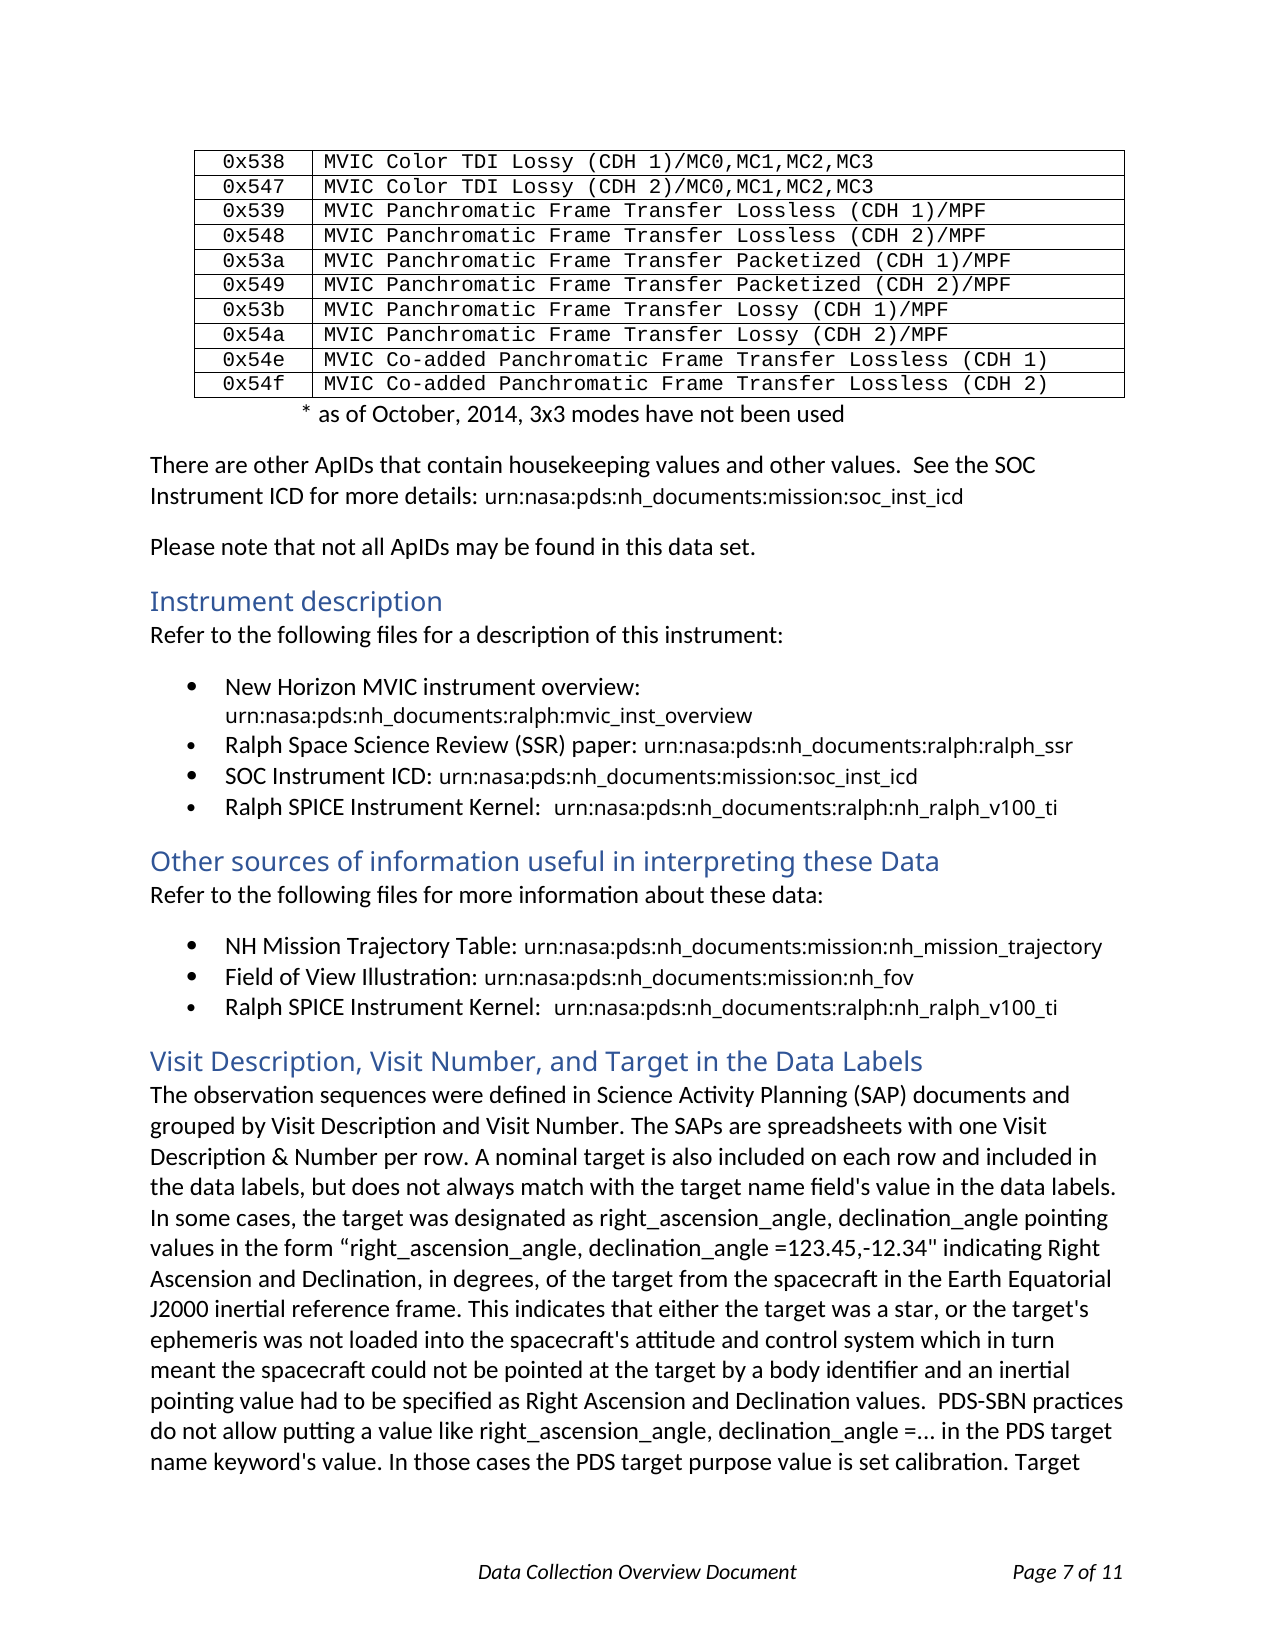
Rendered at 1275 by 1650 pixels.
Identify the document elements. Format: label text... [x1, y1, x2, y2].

list Field of View Illustration: urn:nasa:pds:nh_documents:mission:nh_fov [187, 961, 1125, 991]
table_cell 0x54f [195, 373, 312, 397]
list SOC Instrument ICD: urn:nasa:pds:nh_documents:mission:soc_inst_icd [187, 760, 1125, 791]
subtitle Visit Description, Visit Number, and Target in the Data Labels [150, 1043, 1125, 1079]
table_cell 0x53b [195, 299, 312, 323]
table_cell 0x54a [195, 324, 312, 347]
text * as of October, 2014, 3x3 modes have not been used [225, 398, 1125, 428]
table_cell 0x547 [195, 176, 312, 199]
table_cell 0x538 [195, 151, 312, 175]
subtitle Instrument description [150, 582, 1125, 619]
list Ralph SPICE Instrument Kernel: urn:nasa:pds:nh_documents:ralph:nh_ralph_v100_ti [187, 991, 1125, 1022]
text Please note that not all ApIDs may be found in this data set. [150, 531, 1125, 562]
table_cell MVIC Co-added Panchromatic Frame Transfer Lossless (CDH 1) [313, 349, 1124, 372]
table_cell 0x54e [195, 349, 312, 372]
table_cell MVIC Panchromatic Frame Transfer Lossy (CDH 1)/MPF [313, 299, 1124, 323]
table_cell 0x548 [195, 225, 312, 249]
table_cell 0x549 [195, 275, 312, 298]
list New Horizon MVIC instrument overview: urn:nasa:pds:nh_documents:ralph:mvic_inst_overview [187, 671, 1125, 730]
list Ralph SPICE Instrument Kernel: urn:nasa:pds:nh_documents:ralph:nh_ralph_v100_ti [187, 791, 1125, 821]
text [150, 1079, 1125, 1476]
table_cell MVIC Color TDI Lossy (CDH 1)/MC0,MC1,MC2,MC3 [313, 151, 1124, 175]
table_cell 0x53a [195, 250, 312, 273]
text Refer to the following files for more information about these data: [150, 879, 1125, 909]
list Ralph Space Science Review (SSR) paper: urn:nasa:pds:nh_documents:ralph:ralph_ssr [187, 730, 1125, 760]
subtitle Other sources of information useful in interpreting these Data [150, 842, 1125, 879]
table_cell MVIC Co-added Panchromatic Frame Transfer Lossless (CDH 2) [313, 373, 1124, 397]
table_cell MVIC Panchromatic Frame Transfer Lossy (CDH 2)/MPF [313, 324, 1124, 347]
text Refer to the following files for a description of this instrument: [150, 619, 1125, 650]
table_cell MVIC Panchromatic Frame Transfer Packetized (CDH 1)/MPF [313, 250, 1124, 273]
table_cell 0x539 [195, 200, 312, 224]
text There are other ApIDs that contain housekeeping values and other values. See the SOC Instrument ICD for more details: urn:nasa:pds:nh_documents:mission:soc_inst_icd [150, 449, 1125, 510]
table_cell MVIC Panchromatic Frame Transfer Lossless (CDH 2)/MPF [313, 225, 1124, 249]
table_cell MVIC Panchromatic Frame Transfer Lossless (CDH 1)/MPF [313, 200, 1124, 224]
table_cell MVIC Panchromatic Frame Transfer Packetized (CDH 2)/MPF [313, 275, 1124, 298]
table_cell MVIC Color TDI Lossy (CDH 2)/MC0,MC1,MC2,MC3 [313, 176, 1124, 199]
list NH Mission Trajectory Table: urn:nasa:pds:nh_documents:mission:nh_mission_trajectory [187, 930, 1125, 961]
